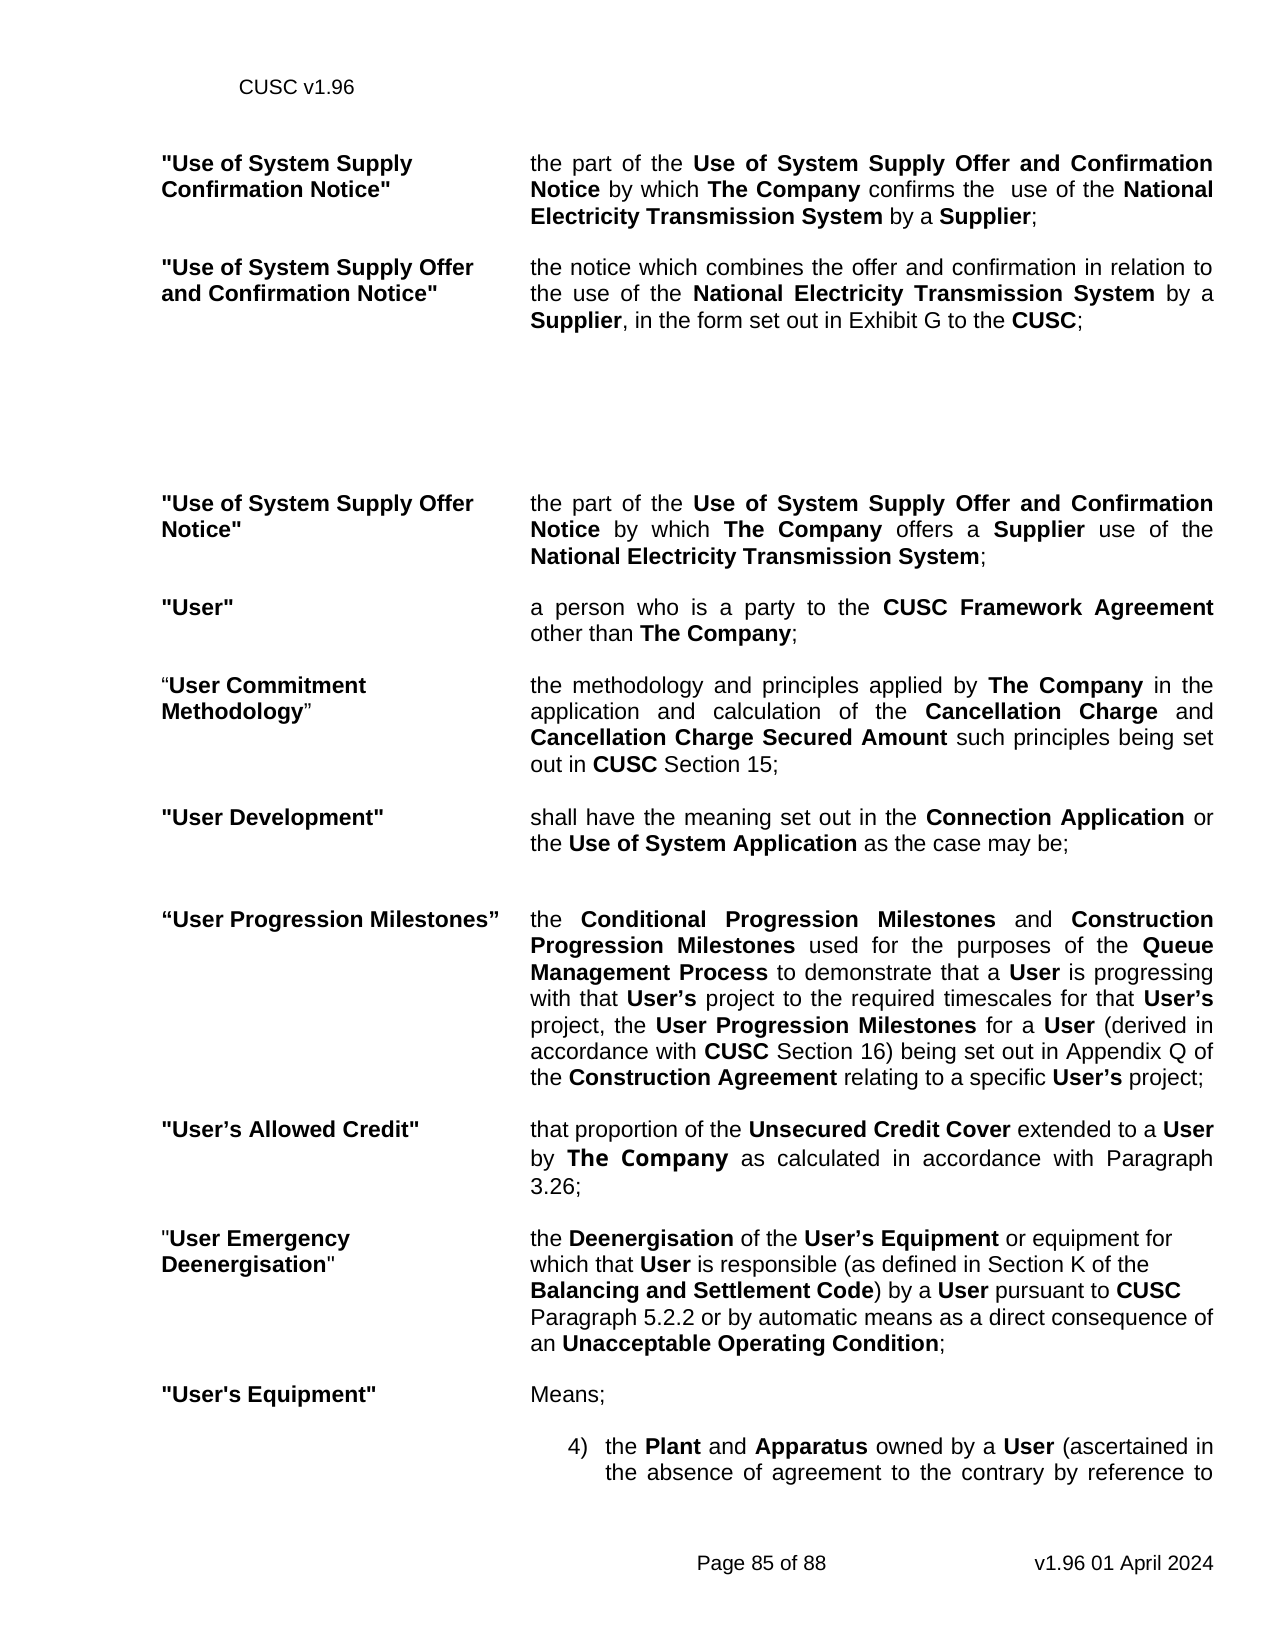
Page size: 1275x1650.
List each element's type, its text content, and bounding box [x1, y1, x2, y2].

table_cell shall have the meaning set out in the Connection Application or the Use of System Application as the case may be; [519, 804, 1225, 906]
table_cell "Use of System Supply Offer Notice" [150, 490, 519, 594]
table_cell that proportion of the Unsecured Credit Cover extended to a User by The Company as calculated in accordance with Paragraph 3.26; [519, 1116, 1225, 1224]
table_cell the part of the Use of System Supply Offer and Confirmation Notice by which The Company offers a Supplier use of the National Electricity Transmission System; [519, 490, 1225, 594]
table_cell "Use of System Supply Offer and Confirmation Notice" [150, 254, 519, 490]
table_cell the notice which combines the offer and confirmation in relation to the use of the National Electricity Transmission System by a Supplier, in the form set out in Exhibit G to the CUSC; [519, 254, 1225, 490]
table_cell “User Commitment Methodology” [150, 672, 519, 803]
table_cell the part of the Use of System Supply Offer and Confirmation Notice by which The Company confirms the use of the National Electricity Transmission System by a Supplier; [519, 150, 1225, 254]
table_cell "User Development" [150, 804, 519, 906]
table_cell the methodology and principles applied by The Company in the application and calculation of the Cancellation Charge and Cancellation Charge Secured Amount such principles being set out in CUSC Section 15; [519, 672, 1225, 803]
table_cell a person who is a party to the CUSC Framework Agreement other than The Company; [519, 594, 1225, 672]
table_cell the Conditional Progression Milestones and Construction Progression Milestones used for the purposes of the Queue Management Process to demonstrate that a User is progressing with that User’s project to the required timescales for that User’s project, the User Progression Milestones for a User (derived in accordance with CUSC Section 16) being set out in Appendix Q of the Construction Agreement relating to a specific User’s project; [519, 906, 1225, 1116]
table_cell the Deenergisation of the User’s Equipment or equipment for which that User is responsible (as defined in Section K of the Balancing and Settlement Code) by a User pursuant to CUSC Paragraph 5.2.2 or by automatic means as a direct consequence of an Unacceptable Operating Condition; [519, 1225, 1225, 1381]
table_cell "User’s Allowed Credit" [150, 1116, 519, 1224]
table_cell "User's Equipment" [150, 1381, 519, 1485]
table_cell "User" [150, 594, 519, 672]
table_cell "User Emergency Deenergisation" [150, 1225, 519, 1381]
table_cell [519, 1381, 1225, 1485]
table_cell "Use of System Supply Confirmation Notice" [150, 150, 519, 254]
table_cell “User Progression Milestones” [150, 906, 519, 1116]
